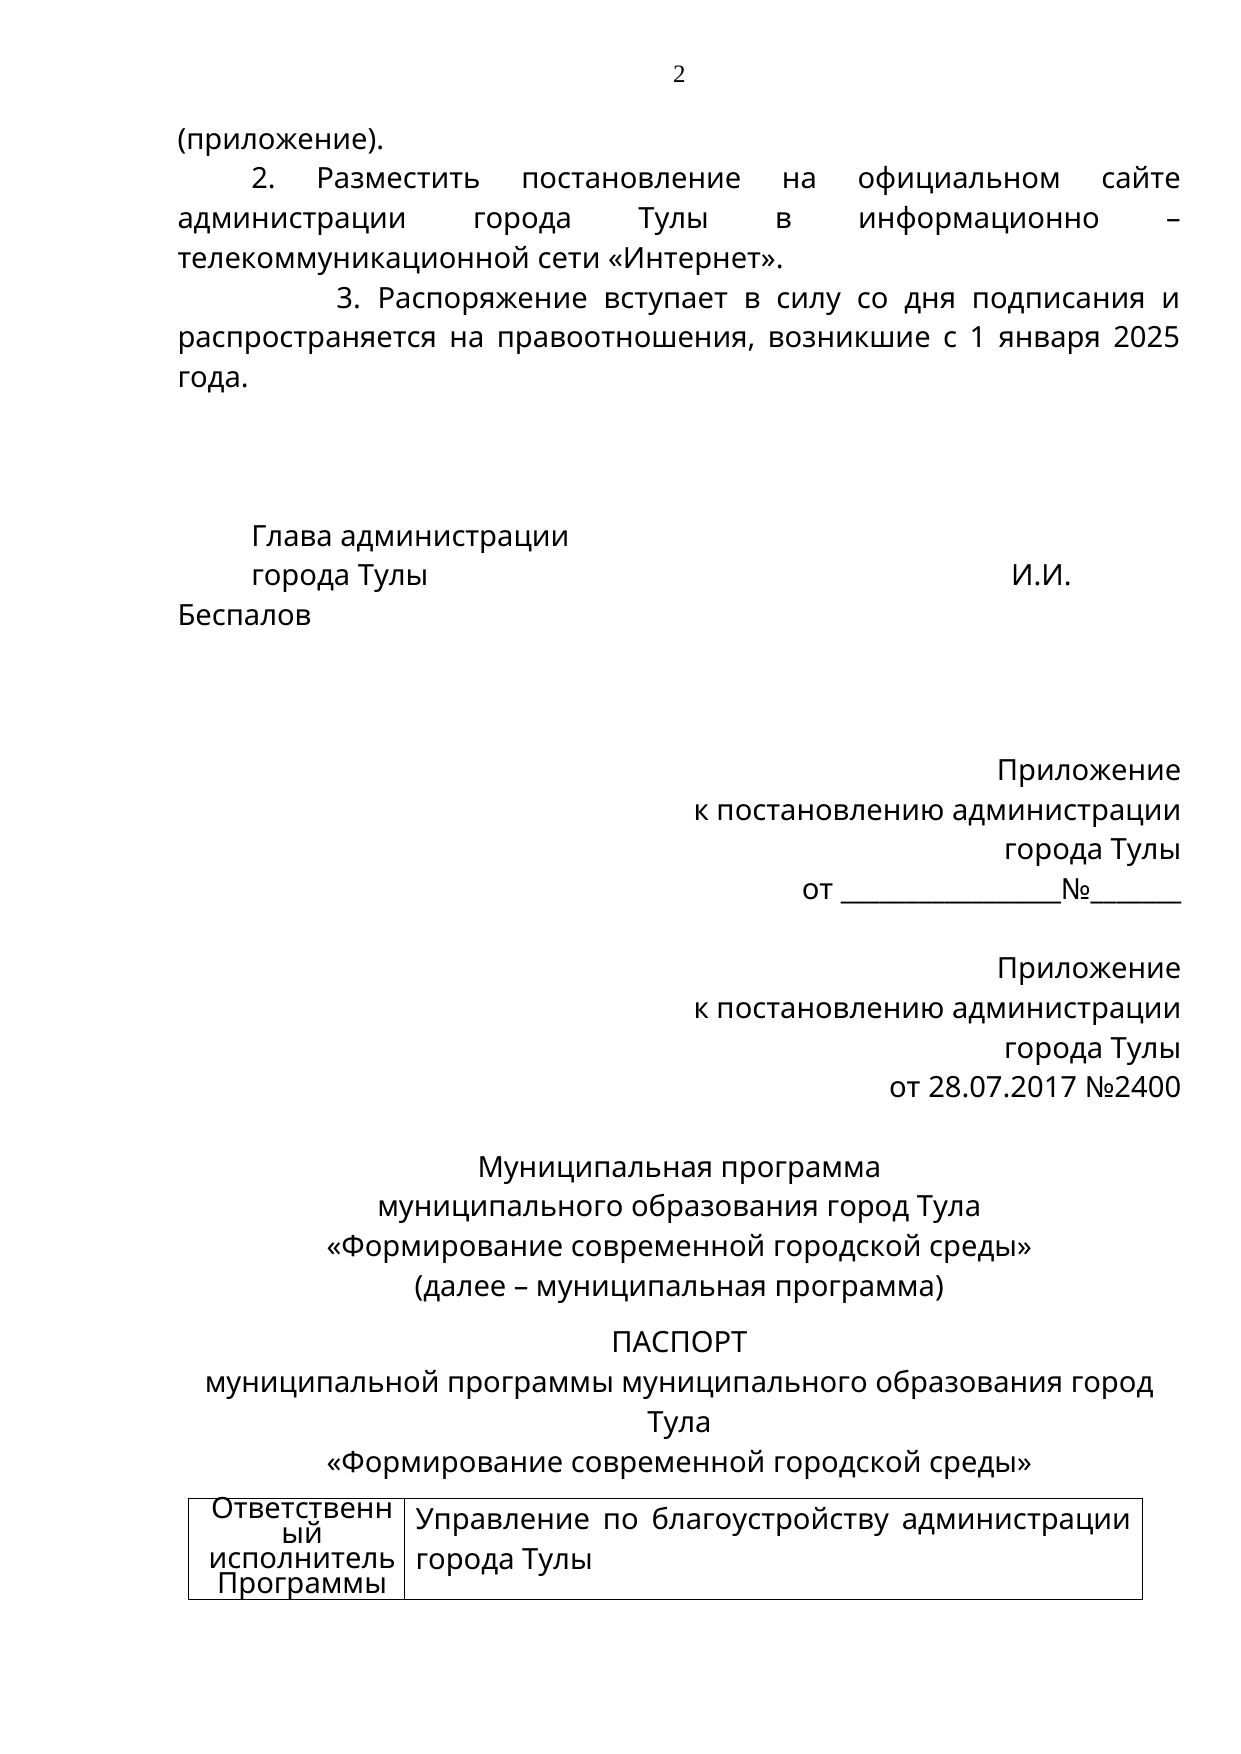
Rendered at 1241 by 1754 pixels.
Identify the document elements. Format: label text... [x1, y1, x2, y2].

title Муниципальная программа [177, 1146, 1181, 1186]
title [177, 118, 1181, 158]
text 3. Распоряжение вступает в силу со дня подписания и распространяется на правоотношения, возникшие с 1 января 2025 года. [177, 277, 1181, 396]
title к постановлению администрации [177, 789, 1181, 828]
text города Тулы И.И. Беспалов [177, 555, 1181, 634]
table_header Ответственный исполнитель Программы [189, 1499, 404, 1599]
title от _________________№_______ [177, 868, 1181, 908]
text Глава администрации [177, 515, 1181, 555]
title «Формирование современной городской среды» [177, 1441, 1181, 1481]
table_header Управление по благоустройству администрации города Тулы [405, 1499, 1142, 1599]
title Приложение [177, 947, 1181, 987]
title города Тулы [177, 1027, 1181, 1067]
title муниципального образования город Тула [177, 1186, 1181, 1225]
title (далее – муниципальная программа) [177, 1265, 1181, 1305]
text 2. Разместить постановление на официальном сайте администрации города Тулы в информационно – телекоммуникационной сети «Интернет». [177, 158, 1181, 277]
title «Формирование современной городской среды» [177, 1225, 1181, 1265]
title муниципальной программы муниципального образования город Тула [177, 1361, 1181, 1441]
title к постановлению администрации [177, 987, 1181, 1027]
title Приложение [177, 749, 1181, 789]
title ПАСПОРТ [177, 1322, 1181, 1361]
title от 28.07.2017 №2400 [177, 1067, 1181, 1106]
title города Тулы [177, 828, 1181, 868]
